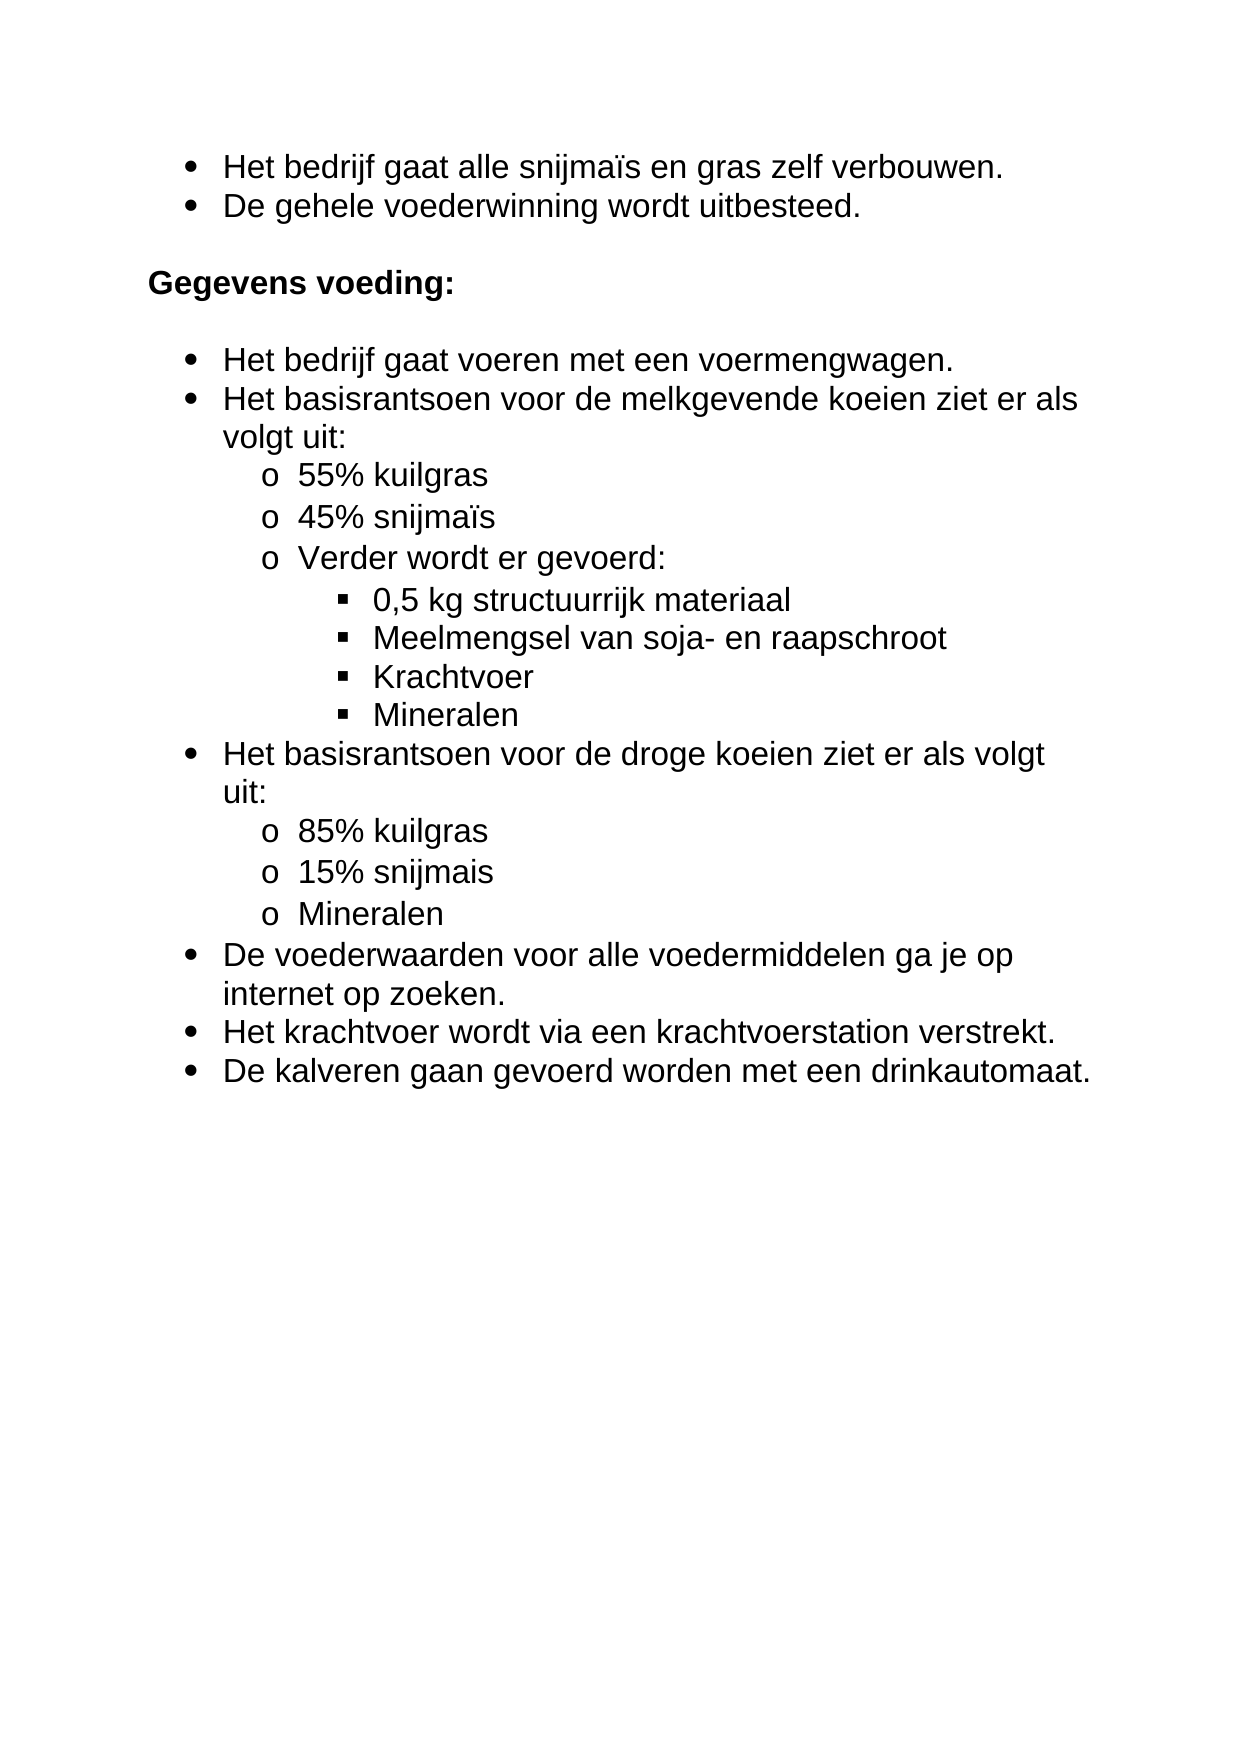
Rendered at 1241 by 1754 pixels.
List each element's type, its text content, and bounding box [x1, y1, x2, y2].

list Het bedrijf gaat voeren met een voermengwagen. [185, 340, 1093, 378]
list Het basisrantsoen voor de droge koeien ziet er als volgt uit: [185, 734, 1093, 811]
list Het basisrantsoen voor de melkgevende koeien ziet er als volgt uit: [185, 378, 1093, 456]
list 0,5 kg structuurrijk materiaal [335, 580, 1093, 618]
list Mineralen [260, 894, 1093, 935]
list 45% snijmaïs [260, 497, 1093, 538]
list Krachtvoer [335, 657, 1093, 696]
list 15% snijmais [260, 852, 1093, 894]
list De gehele voederwinning wordt uitbesteed. [185, 186, 1093, 225]
list Verder wordt er gevoerd: [260, 538, 1093, 580]
list Het bedrijf gaat alle snijmaïs en gras zelf verbouwen. [185, 148, 1093, 186]
list Meelmengsel van soja- en raapschroot [335, 618, 1093, 657]
list Mineralen [335, 696, 1093, 734]
list Het krachtvoer wordt via een krachtvoerstation verstrekt. [185, 1012, 1093, 1051]
list De voederwaarden voor alle voedermiddelen ga je op internet op zoeken. [185, 935, 1093, 1012]
list 85% kuilgras [260, 811, 1093, 852]
list De kalveren gaan gevoerd worden met een drinkautomaat. [185, 1051, 1093, 1089]
text Gegevens voeding: [148, 263, 1093, 302]
list 55% kuilgras [260, 456, 1093, 497]
